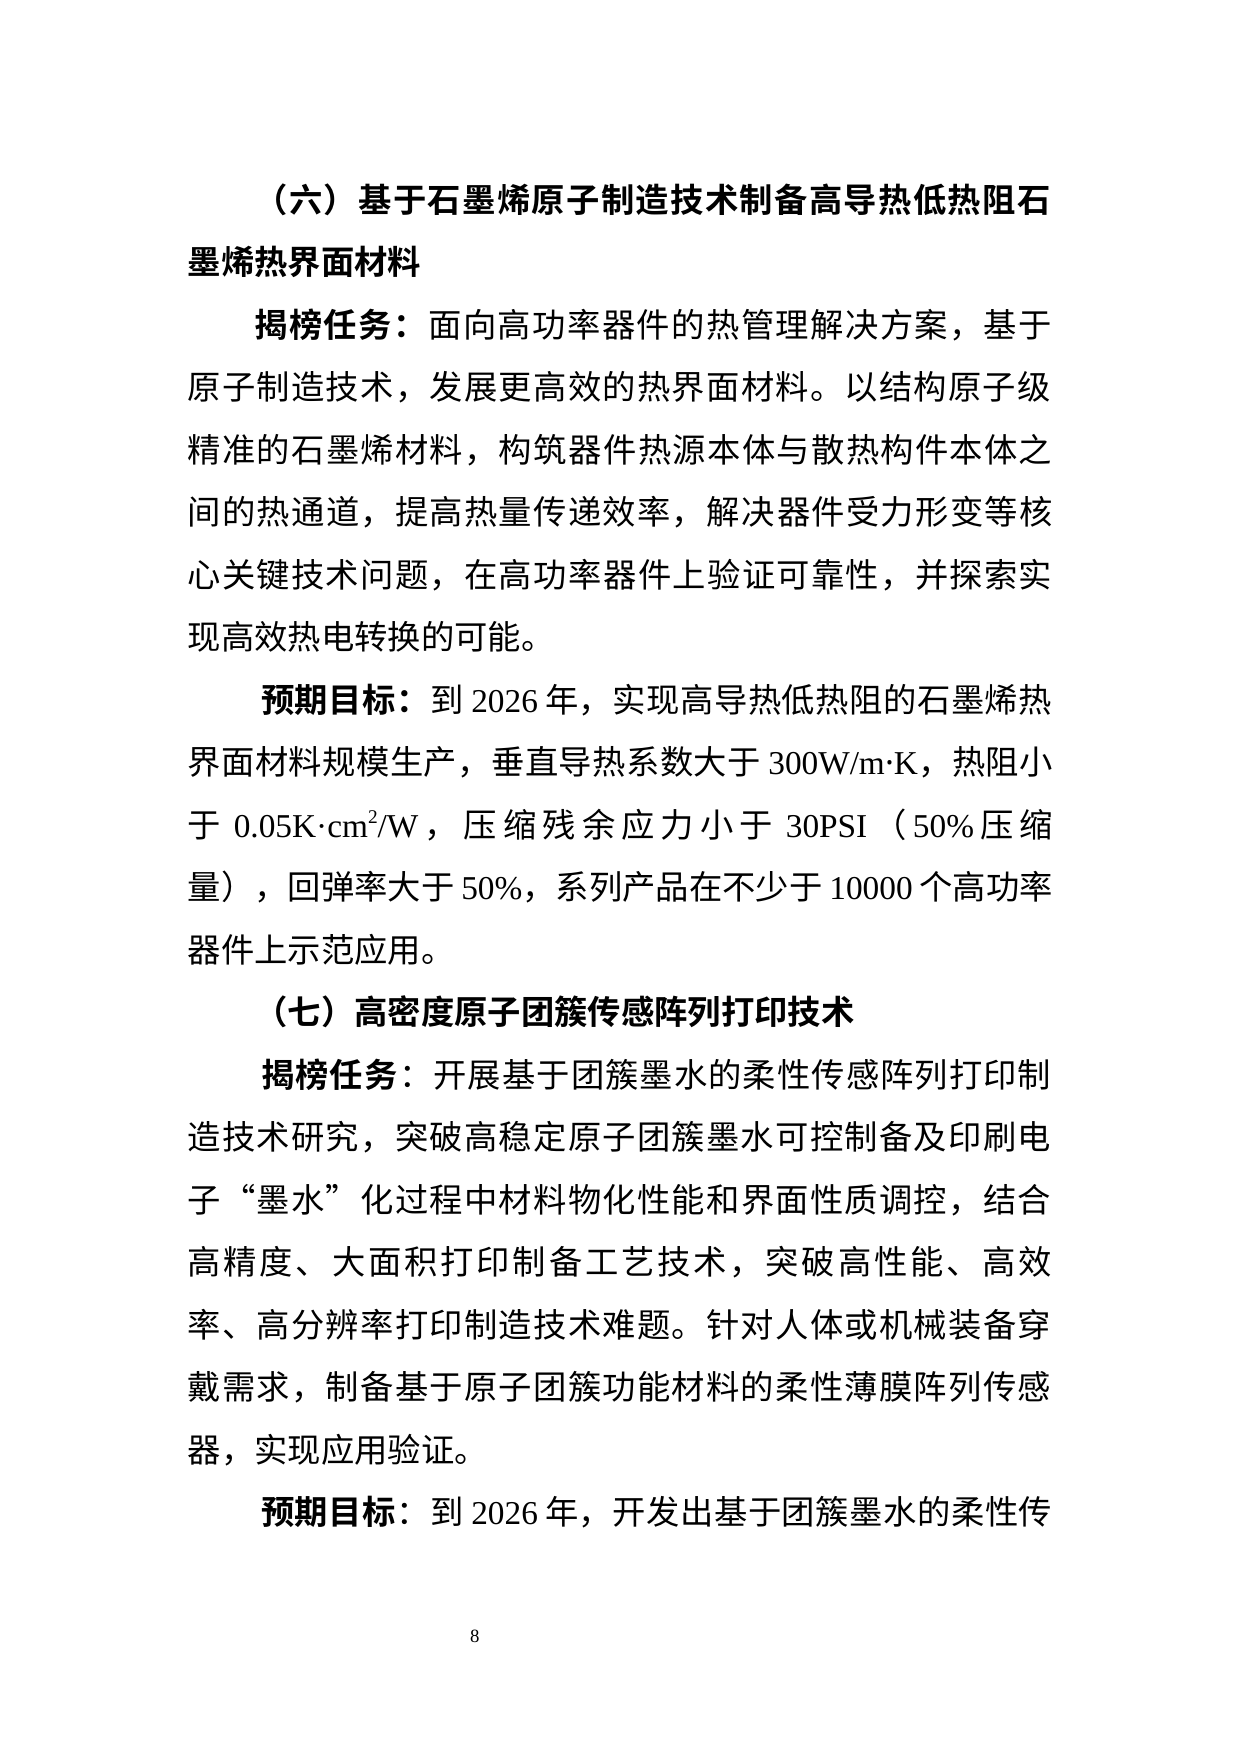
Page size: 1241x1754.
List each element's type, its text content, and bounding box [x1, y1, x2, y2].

text 揭榜任务：开展基于团簇墨水的柔性传感阵列打印制造技术研究，突破高稳定原子团簇墨水可控制备及印刷电子“墨水”化过程中材料物化性能和界面性质调控，结合高精度、大面积打印制备工艺技术，突破高性能、高效率、高分辨率打印制造技术难题。针对人体或机械装备穿戴需求，制备基于原子团簇功能材料的柔性薄膜阵列传感器，实现应用验证。 [187, 1037, 1053, 1474]
text （七）高密度原子团簇传感阵列打印技术 [187, 974, 1053, 1037]
text （六）基于石墨烯原子制造技术制备高导热低热阻石墨烯热界面材料 [187, 162, 1053, 287]
text 预期目标：到2026年，实现高导热低热阻的石墨烯热界面材料规模生产，垂直导热系数大于300W/m·K，热阻小于0.05K·cm2/W，压缩残余应力小于30PSI（50%压缩量），回弹率大于50%，系列产品在不少于10000个高功率器件上示范应用。 [187, 662, 1053, 974]
text 揭榜任务：面向高功率器件的热管理解决方案，基于原子制造技术，发展更高效的热界面材料。以结构原子级精准的石墨烯材料，构筑器件热源本体与散热构件本体之间的热通道，提高热量传递效率，解决器件受力形变等核心关键技术问题，在高功率器件上验证可靠性，并探索实现高效热电转换的可能。 [187, 287, 1053, 662]
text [187, 1474, 1053, 1537]
